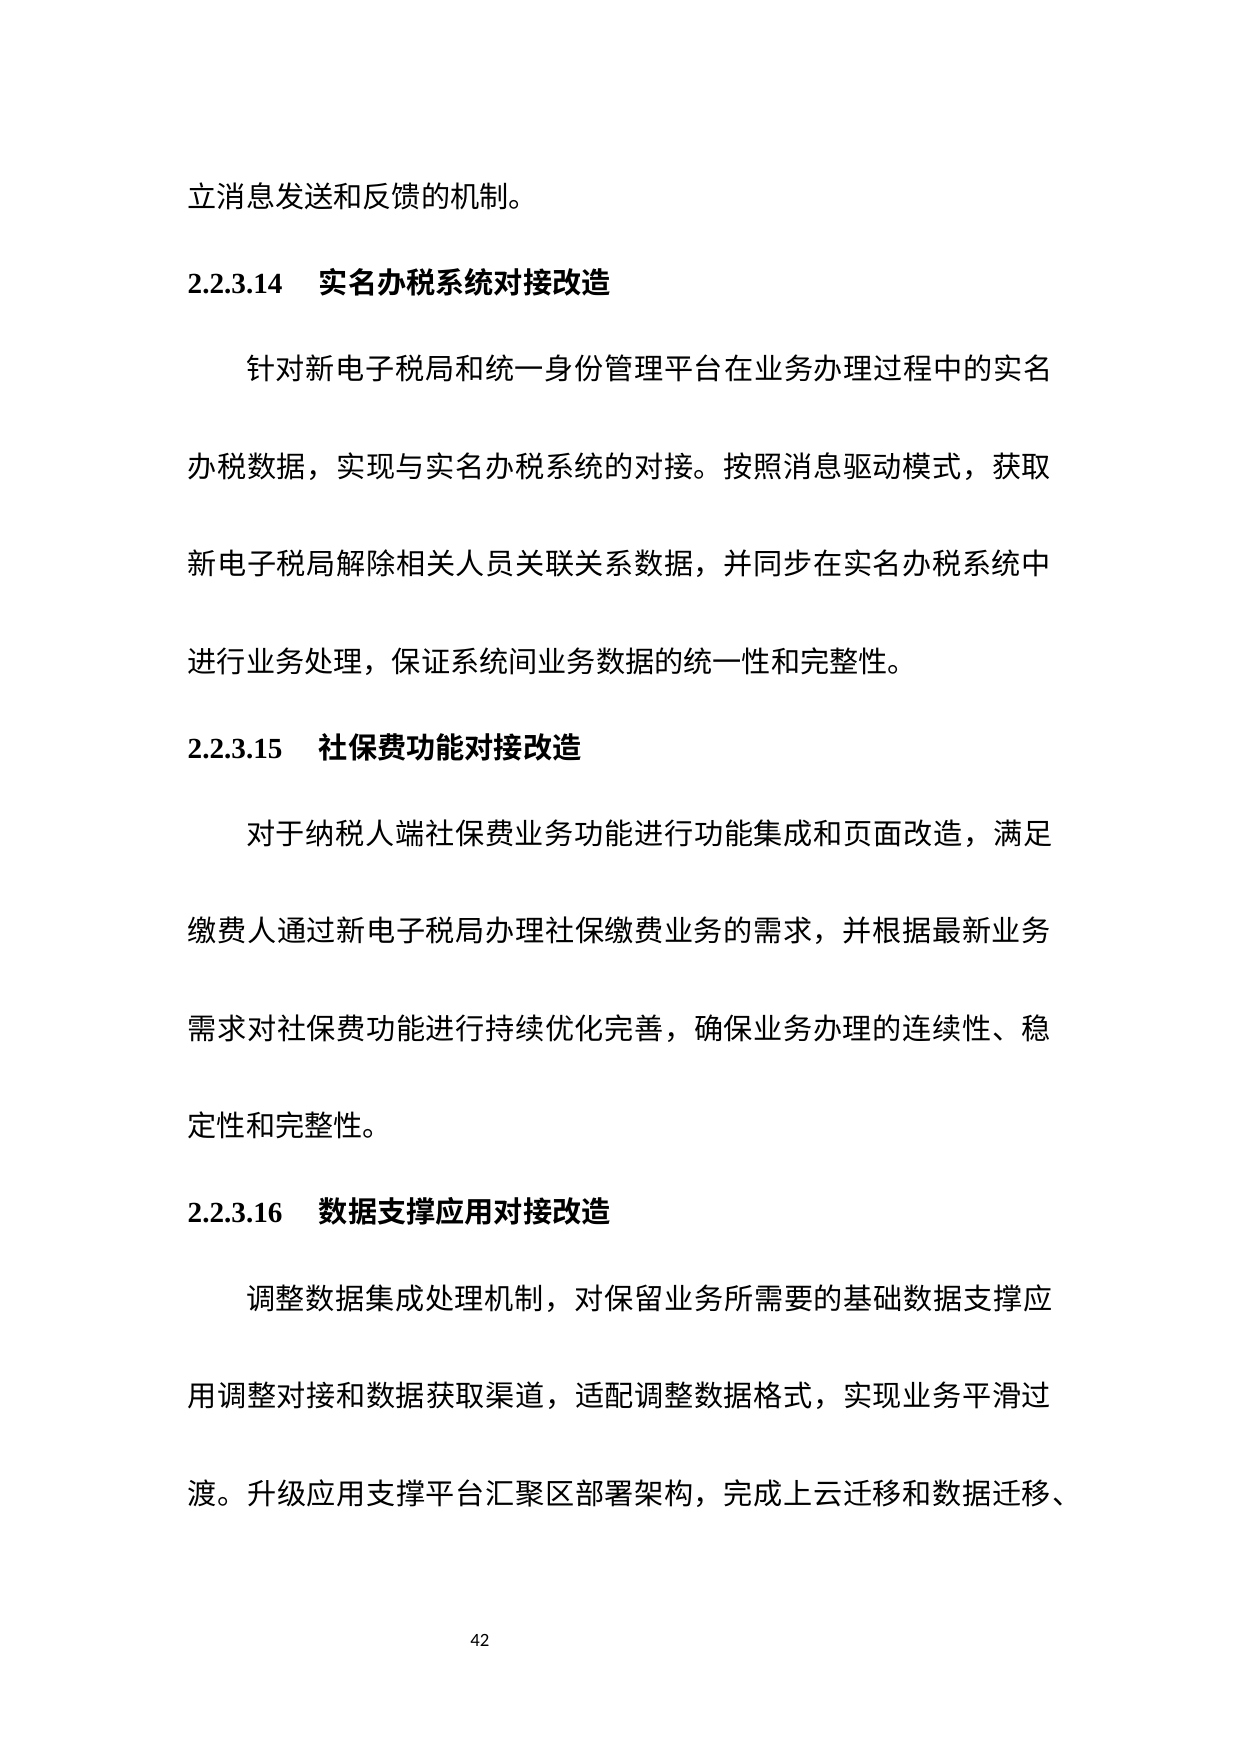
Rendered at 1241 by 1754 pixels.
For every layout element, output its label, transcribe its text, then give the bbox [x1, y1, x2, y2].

list 数据支撑应用对接改造 [187, 1178, 1053, 1243]
text 针对新电子税局和统一身份管理平台在业务办理过程中的实名办税数据，实现与实名办税系统的对接。按照消息驱动模式，获取新电子税局解除相关人员关联关系数据，并同步在实名办税系统中进行业务处理，保证系统间业务数据的统一性和完整性。 [187, 334, 1053, 692]
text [187, 1264, 1053, 1524]
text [187, 162, 1053, 227]
list 实名办税系统对接改造 [187, 248, 1053, 313]
list 社保费功能对接改造 [187, 713, 1053, 778]
text 对于纳税人端社保费业务功能进行功能集成和页面改造，满足缴费人通过新电子税局办理社保缴费业务的需求，并根据最新业务需求对社保费功能进行持续优化完善，确保业务办理的连续性、稳定性和完整性。 [187, 799, 1053, 1157]
